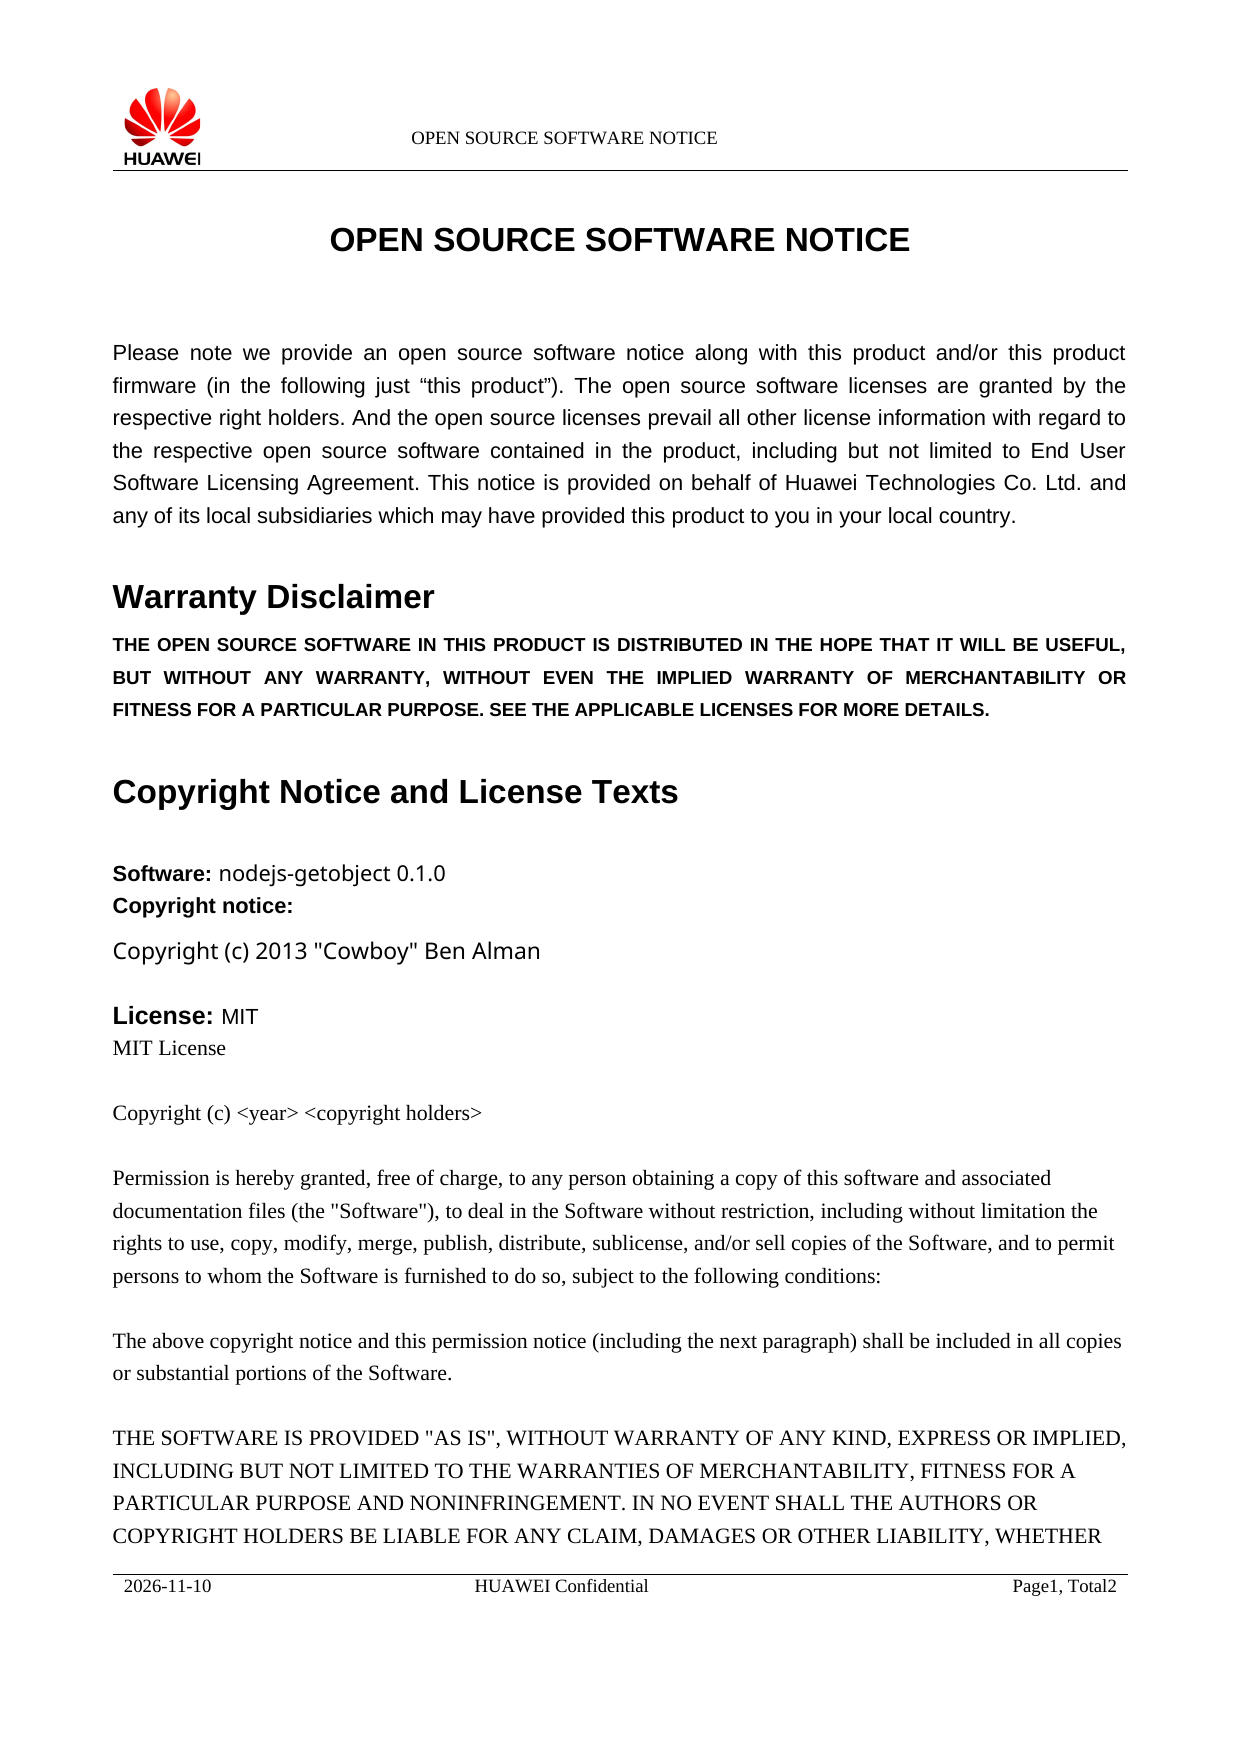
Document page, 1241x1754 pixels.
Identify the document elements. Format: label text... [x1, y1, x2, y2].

text OPEN SOURCE SOFTWARE NOTICE [112, 206, 1128, 271]
text Copyright notice: [112, 889, 1128, 921]
text Please note we provide an open source software notice along with this product and/or this product firmware (in the following just “this product”). The open source software licenses are granted by the respective right holders. And the open source licenses prevail all other license information with regard to the respective open source software contained in the product, including but not limited to End User Software Licensing Agreement. This notice is provided on behalf of Huawei Technologies Co. Ltd. and any of its local subsidiaries which may have provided this product to you in your local country. [112, 336, 1128, 531]
text Copyright (c) 2013 "Cowboy" Ben Alman [112, 934, 1128, 966]
picture [124, 88, 201, 165]
text License: MIT [112, 999, 1128, 1031]
title Software: nodejs-getobject 0.1.0 [112, 856, 1128, 889]
text Copyright Notice and License Texts [112, 759, 1128, 824]
text The open source software in this product is distributed in the hope that it will be useful, but WITHOUT ANY WARRANTY, without even the implied warranty of MERCHANTABILITY or FITNESS FOR A PARTICULAR PURPOSE. See the applicable licenses for more details. [112, 629, 1128, 726]
text Warranty Disclaimer [112, 564, 1128, 629]
